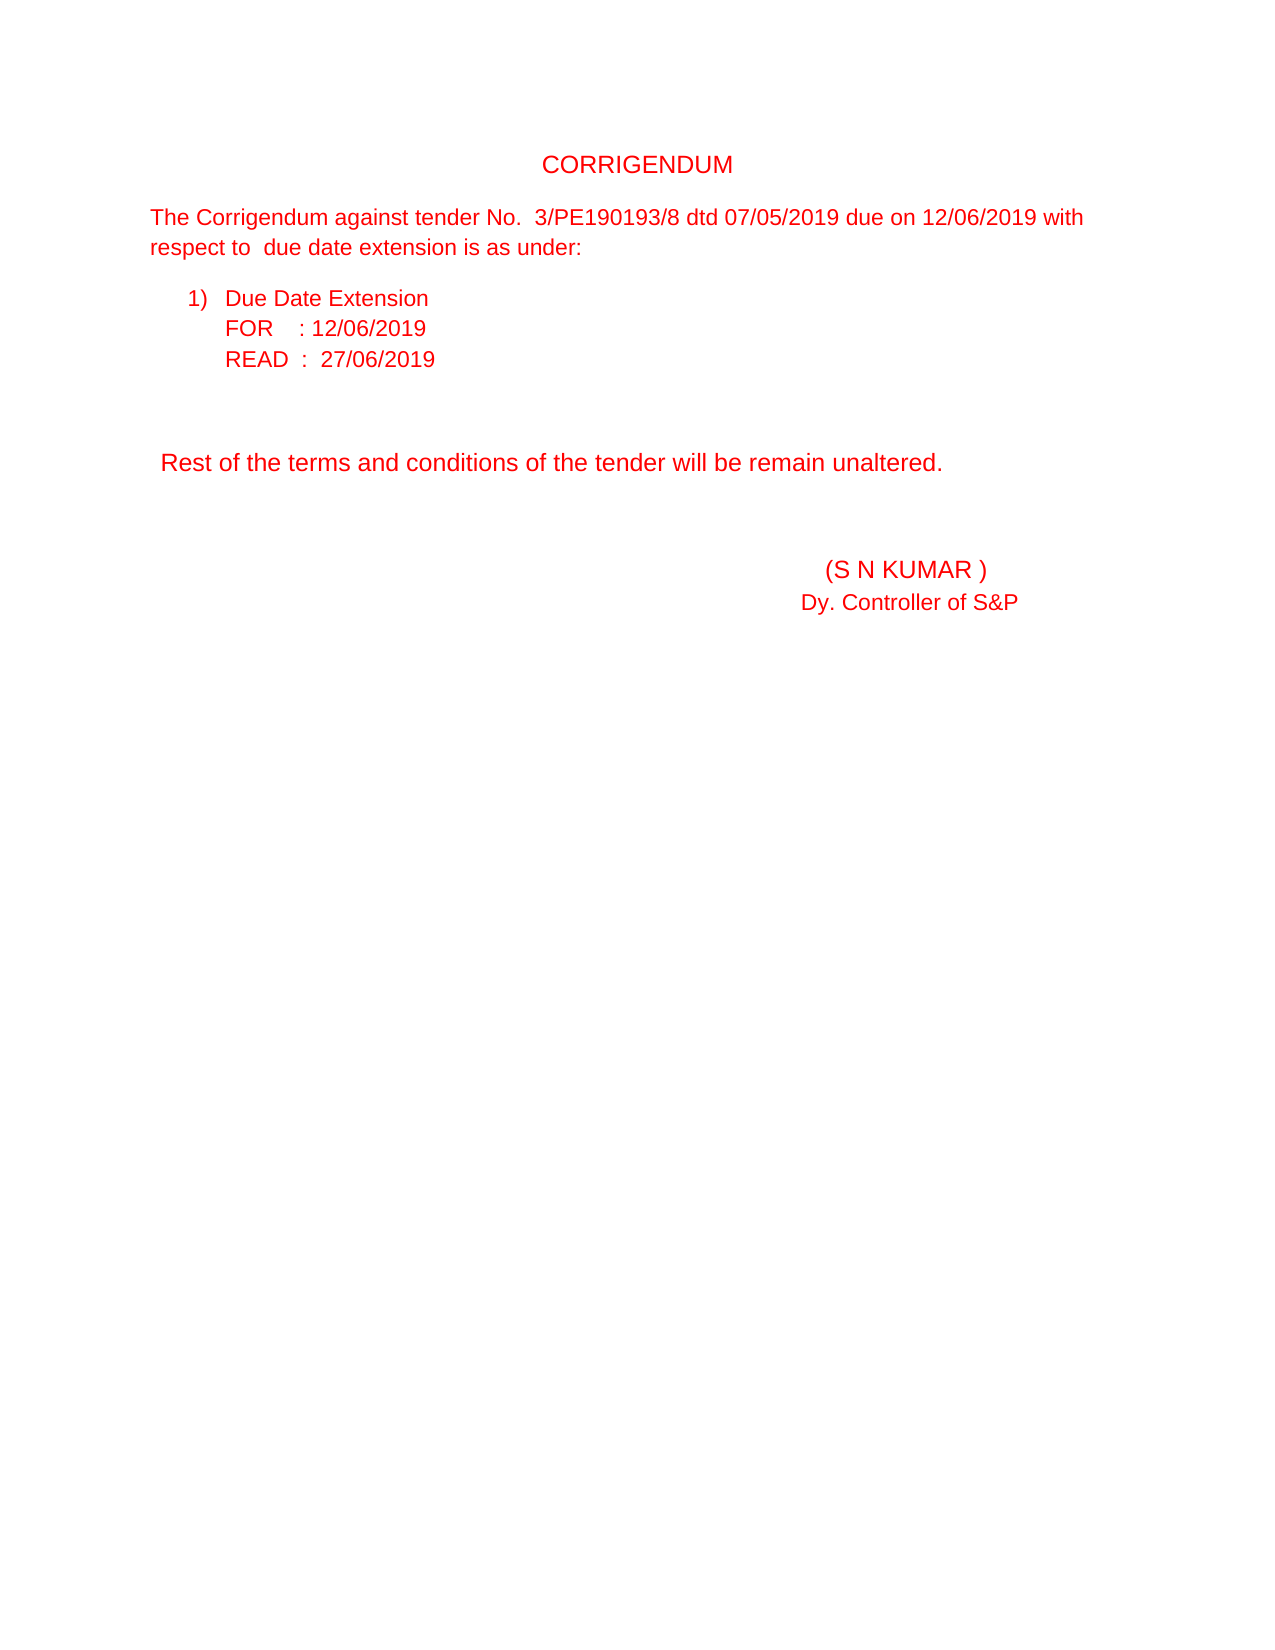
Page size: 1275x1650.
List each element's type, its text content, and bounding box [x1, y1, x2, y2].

list READ : 27/06/2019 [225, 346, 1125, 372]
list Due Date Extension [187, 285, 1125, 311]
text CORRIGENDUM [150, 150, 1125, 179]
text (S N KUMAR ) [150, 555, 1125, 584]
list Dy. Controller of S&P [225, 588, 1125, 615]
text The Corrigendum against tender No. 3/PE190193/8 dtd 07/05/2019 due on 12/06/2019 with respect to due date extension is as under: [150, 204, 1125, 260]
list FOR : 12/06/2019 [225, 315, 1125, 342]
text Rest of the terms and conditions of the tender will be remain unaltered. [150, 448, 1125, 476]
